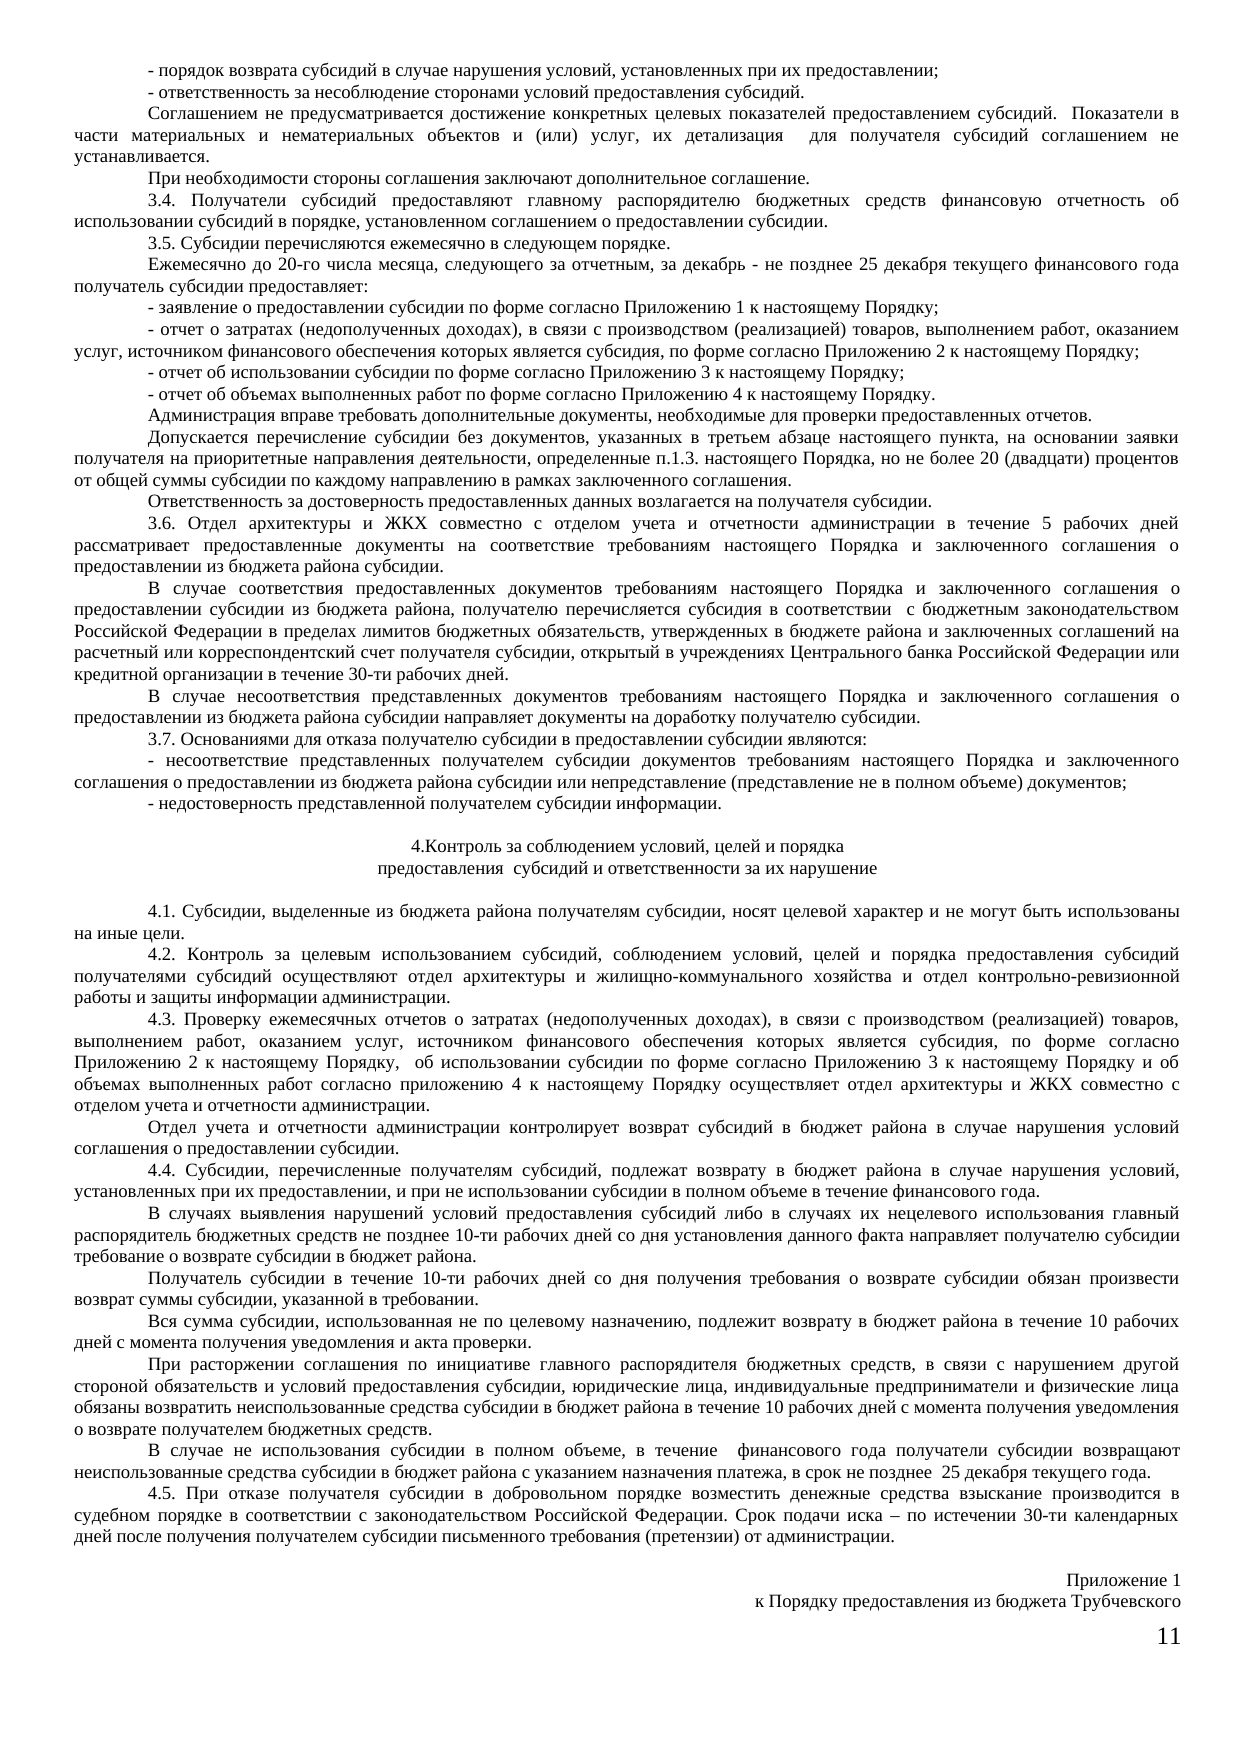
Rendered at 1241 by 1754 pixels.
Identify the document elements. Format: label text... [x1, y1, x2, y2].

text - порядок возврата субсидий в случае нарушения условий, установленных при их предоставлении; [74, 59, 1181, 81]
text 4.4. Субсидии, перечисленные получателям субсидий, подлежат возврату в бюджет района в случае нарушения условий, установленных при их предоставлении, и при не использовании субсидии в полном объеме в течение финансового года. [74, 1159, 1181, 1202]
text 4.Контроль за соблюдением условий, целей и порядка [74, 835, 1181, 857]
text 3.5. Субсидии перечисляются ежемесячно в следующем порядке. [74, 232, 1181, 253]
text 3.4. Получатели субсидий предоставляют главному распорядителю бюджетных средств финансовую отчетность об использовании субсидий в порядке, установленном соглашением о предоставлении субсидии. [74, 188, 1181, 232]
text В случае соответствия предоставленных документов требованиям настоящего Порядка и заключенного соглашения о предоставлении субсидии из бюджета района, получателю перечисляется субсидия в соответствии с бюджетным законодательством Российской Федерации в пределах лимитов бюджетных обязательств, утвержденных в бюджете района и заключенных соглашений на расчетный или корреспондентский счет получателя субсидии, открытый в учреждениях Центрального банка Российской Федерации или кредитной организации в течение 30-ти рабочих дней. [74, 577, 1181, 684]
text к Порядку предоставления из бюджета Трубчевского [74, 1590, 1181, 1612]
text - недостоверность представленной получателем субсидии информации. [74, 792, 1181, 814]
text При необходимости стороны соглашения заключают дополнительное соглашение. [74, 167, 1181, 188]
text - несоответствие представленных получателем субсидии документов требованиям настоящего Порядка и заключенного соглашения о предоставлении из бюджета района субсидии или непредставление (представление не в полном объеме) документов; [74, 749, 1181, 792]
text Ответственность за достоверность предоставленных данных возлагается на получателя субсидии. [74, 490, 1181, 512]
text - отчет об использовании субсидии по форме согласно Приложению 3 к настоящему Порядку; [74, 361, 1181, 383]
text Получатель субсидии в течение 10-ти рабочих дней со дня получения требования о возврате субсидии обязан произвести возврат суммы субсидии, указанной в требовании. [74, 1267, 1181, 1310]
text 4.2. Контроль за целевым использованием субсидий, соблюдением условий, целей и порядка предоставления субсидий получателями субсидий осуществляют отдел архитектуры и жилищно-коммунального хозяйства и отдел контрольно-ревизионной работы и защиты информации администрации. [74, 943, 1181, 1008]
text Администрация вправе требовать дополнительные документы, необходимые для проверки предоставленных отчетов. [74, 404, 1181, 426]
text В случае несоответствия представленных документов требованиям настоящего Порядка и заключенного соглашения о предоставлении из бюджета района субсидии направляет документы на доработку получателю субсидии. [74, 684, 1181, 728]
text - ответственность за несоблюдение сторонами условий предоставления субсидий. [74, 81, 1181, 102]
text - заявление о предоставлении субсидии по форме согласно Приложению 1 к настоящему Порядку; [74, 296, 1181, 318]
text Соглашением не предусматривается достижение конкретных целевых показателей предоставлением субсидий. Показатели в части материальных и нематериальных объектов и (или) услуг, их детализация для получателя субсидий соглашением не устанавливается. [74, 102, 1181, 167]
text предоставления субсидий и ответственности за их нарушение [74, 857, 1181, 878]
text Ежемесячно до 20-го числа месяца, следующего за отчетным, за декабрь - не позднее 25 декабря текущего финансового года получатель субсидии предоставляет: [74, 253, 1181, 296]
text Допускается перечисление субсидии без документов, указанных в третьем абзаце настоящего пункта, на основании заявки получателя на приоритетные направления деятельности, определенные п.1.3. настоящего Порядка, но не более 20 (двадцати) процентов от общей суммы субсидии по каждому направлению в рамках заключенного соглашения. [74, 426, 1181, 490]
text Отдел учета и отчетности администрации контролирует возврат субсидий в бюджет района в случае нарушения условий соглашения о предоставлении субсидии. [74, 1116, 1181, 1159]
text Вся сумма субсидии, использованная не по целевому назначению, подлежит возврату в бюджет района в течение 10 рабочих дней с момента получения уведомления и акта проверки. [74, 1310, 1181, 1353]
text 4.1. Субсидии, выделенные из бюджета района получателям субсидии, носят целевой характер и не могут быть использованы на иные цели. [74, 900, 1181, 943]
text 3.6. Отдел архитектуры и ЖКХ совместно с отделом учета и отчетности администрации в течение 5 рабочих дней рассматривает предоставленные документы на соответствие требованиям настоящего Порядка и заключенного соглашения о предоставлении из бюджета района субсидии. [74, 512, 1181, 577]
text При расторжении соглашения по инициативе главного распорядителя бюджетных средств, в связи с нарушением другой стороной обязательств и условий предоставления субсидии, юридические лица, индивидуальные предприниматели и физические лица обязаны возвратить неиспользованные средства субсидии в бюджет района в течение 10 рабочих дней с момента получения уведомления о возврате получателем бюджетных средств. [74, 1353, 1181, 1439]
text В случае не использования субсидии в полном объеме, в течение финансового года получатели субсидии возвращают неиспользованные средства субсидии в бюджет района с указанием назначения платежа, в срок не позднее 25 декабря текущего года. [74, 1439, 1181, 1482]
text В случаях выявления нарушений условий предоставления субсидий либо в случаях их нецелевого использования главный распорядитель бюджетных средств не позднее 10-ти рабочих дней со дня установления данного факта направляет получателю субсидии требование о возврате субсидии в бюджет района. [74, 1202, 1181, 1267]
text 4.5. При отказе получателя субсидии в добровольном порядке возместить денежные средства взыскание производится в судебном порядке в соответствии с законодательством Российской Федерации. Срок подачи иска – по истечении 30-ти календарных дней после получения получателем субсидии письменного требования (претензии) от администрации. [74, 1482, 1181, 1547]
text 4.3. Проверку ежемесячных отчетов о затратах (недополученных доходах), в связи с производством (реализацией) товаров, выполнением работ, оказанием услуг, источником финансового обеспечения которых является субсидия, по форме согласно Приложению 2 к настоящему Порядку, об использовании субсидии по форме согласно Приложению 3 к настоящему Порядку и об объемах выполненных работ согласно приложению 4 к настоящему Порядку осуществляет отдел архитектуры и ЖКХ совместно с отделом учета и отчетности администрации. [74, 1008, 1181, 1116]
text Приложение 1 [74, 1568, 1181, 1590]
text - отчет о затратах (недополученных доходах), в связи с производством (реализацией) товаров, выполнением работ, оказанием услуг, источником финансового обеспечения которых является субсидия, по форме согласно Приложению 2 к настоящему Порядку; [74, 318, 1181, 361]
text 3.7. Основаниями для отказа получателю субсидии в предоставлении субсидии являются: [74, 728, 1181, 749]
text - отчет об объемах выполненных работ по форме согласно Приложению 4 к настоящему Порядку. [74, 383, 1181, 404]
